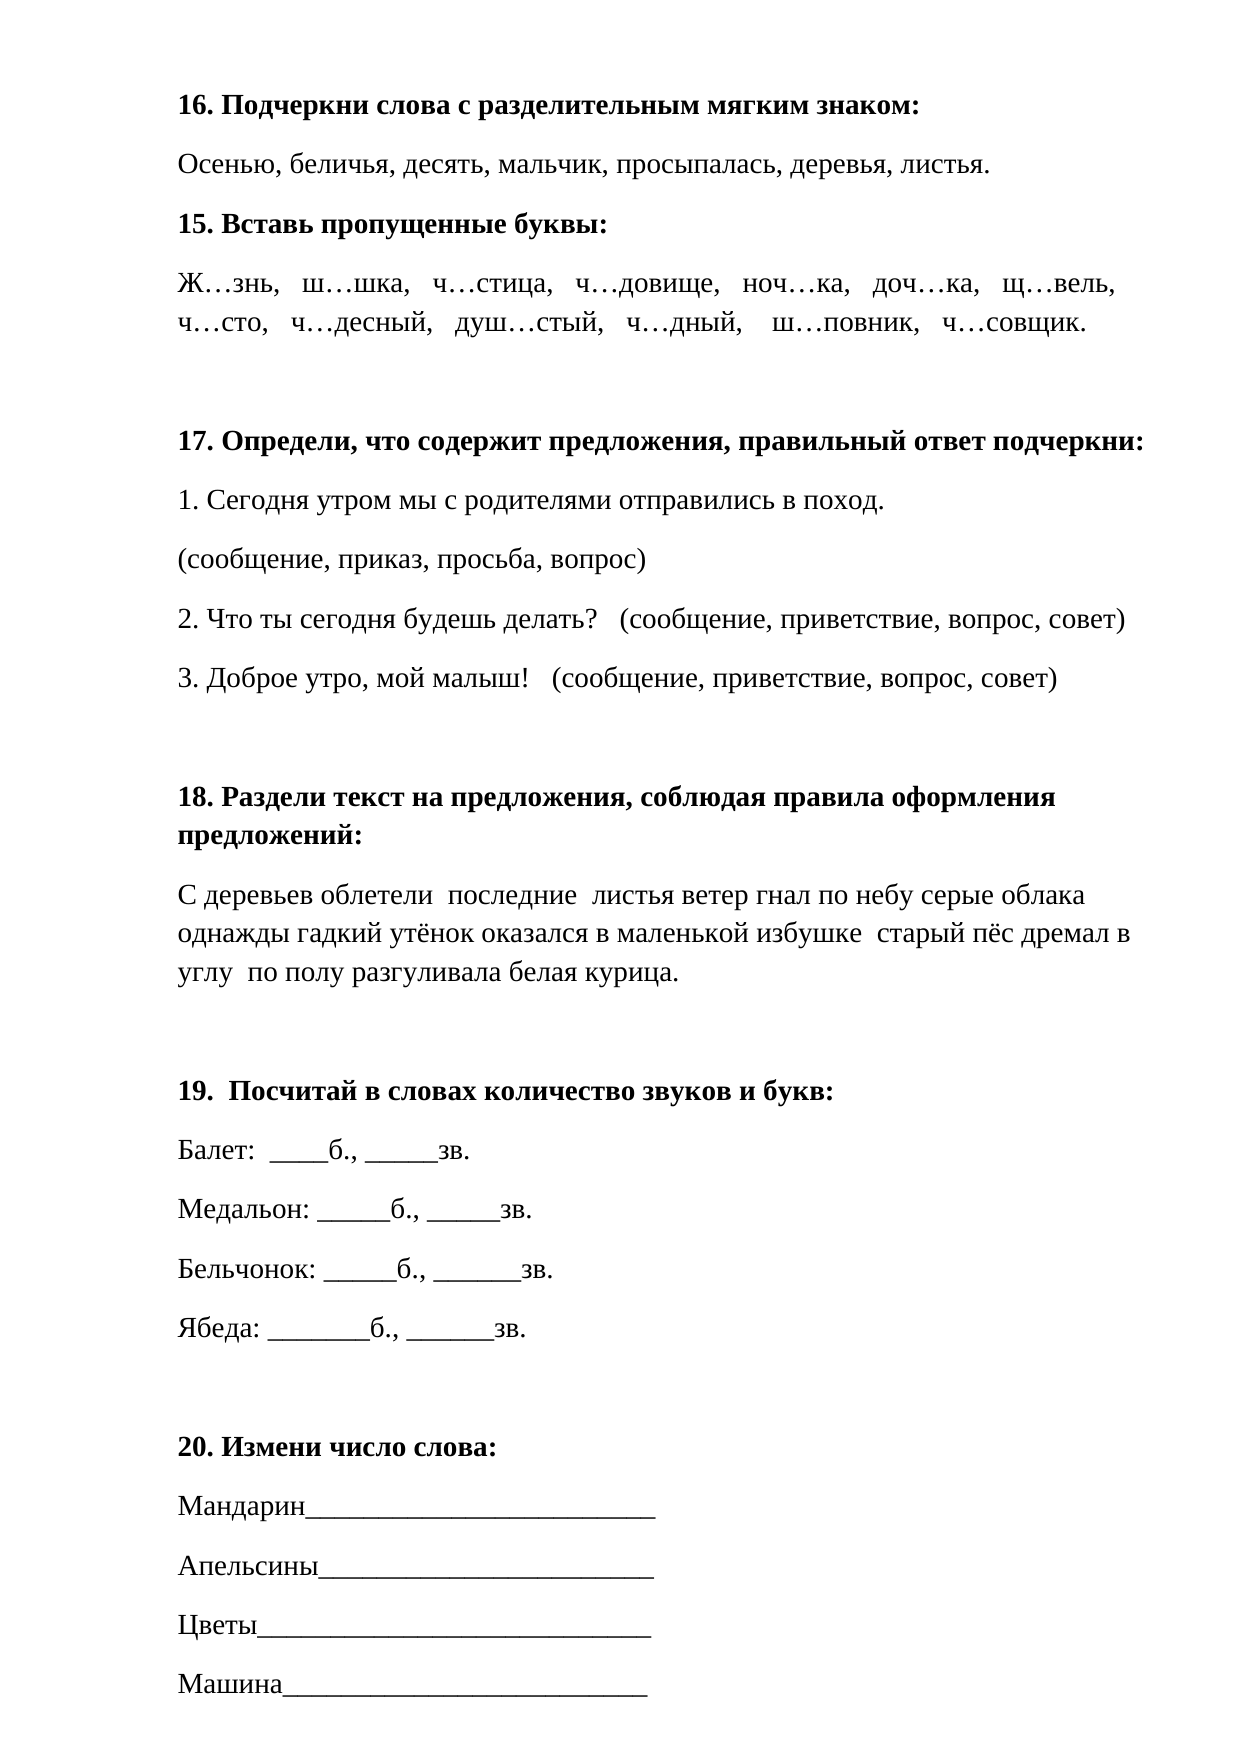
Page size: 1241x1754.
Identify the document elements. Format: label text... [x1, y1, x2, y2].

text 1. Сегодня утром мы с родителями отправились в поход. [177, 482, 1152, 516]
text 3. Доброе утро, мой малыш! (сообщение, приветствие, вопрос, совет) [177, 660, 1152, 694]
text 20. Измени число слова: [177, 1429, 1152, 1462]
text Мандарин________________________ [177, 1488, 1152, 1522]
text Медальон: _____б., _____зв. [177, 1191, 1152, 1225]
text Ябеда: _______б., ______зв. [177, 1310, 1152, 1344]
text Апельсины_______________________ [177, 1548, 1152, 1581]
text 17. Определи, что содержит предложения, правильный ответ подчеркни: [177, 423, 1152, 456]
text Балет: ____б., _____зв. [177, 1132, 1152, 1166]
text 15. Вставь пропущенные буквы: [177, 206, 1152, 239]
text Бельчонок: _____б., ______зв. [177, 1251, 1152, 1284]
text (сообщение, приказ, просьба, вопрос) [177, 541, 1152, 575]
text Цветы___________________________ [177, 1607, 1152, 1641]
text Осенью, беличья, десять, мальчик, просыпалась, деревья, листья. [177, 147, 1152, 180]
text 18. Раздели текст на предложения, соблюдая правила оформления предложений: [177, 779, 1152, 851]
text Машина_________________________ [177, 1666, 1152, 1700]
text 19. Посчитай в словах количество звуков и букв: [177, 1073, 1152, 1106]
text 16. Подчеркни слова с разделительным мягким знаком: [177, 87, 1152, 121]
text Ж…знь, ш…шка, ч…стица, ч…довище, ноч…ка, доч…ка, щ…вель, ч…сто, ч…десный, душ…стый, ч…дный, ш…повник, ч…совщик. [177, 265, 1152, 337]
text С деревьев облетели последние листья ветер гнал по небу серые облака однажды гадкий утёнок оказался в маленькой избушке старый пёс дремал в углу по полу разгуливала белая курица. [177, 877, 1152, 987]
text 2. Что ты сегодня будешь делать? (сообщение, приветствие, вопрос, совет) [177, 601, 1152, 634]
